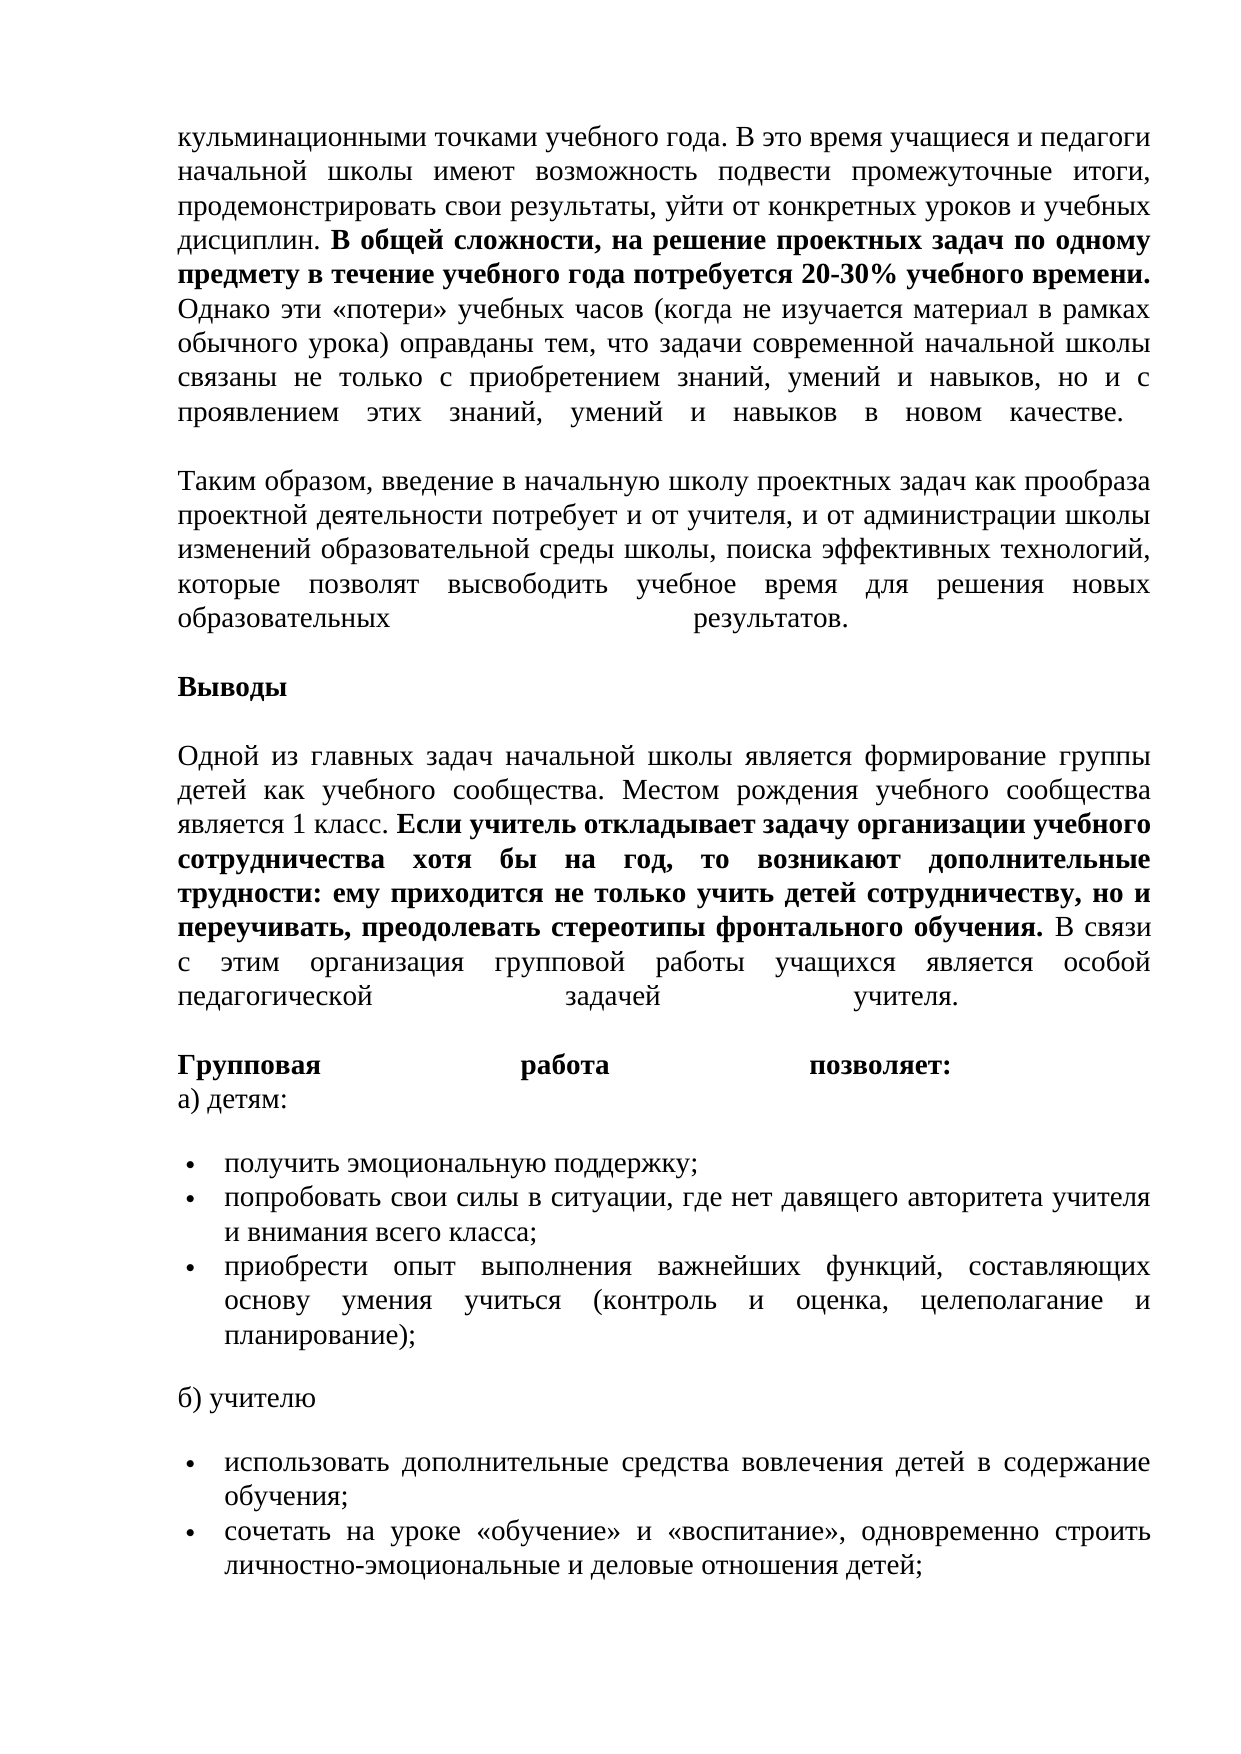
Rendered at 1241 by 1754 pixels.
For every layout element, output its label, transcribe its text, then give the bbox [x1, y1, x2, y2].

list сочетать на уроке «обучение» и «воспитание», одновременно строить личностно-эмоциональные и деловые отношения детей; [187, 1512, 1152, 1581]
list использовать дополнительные средства вовлечения детей в содержание обучения; [187, 1443, 1152, 1512]
list приобрести опыт выполнения важнейших функций, составляющих основу умения учиться (контроль и оценка, целеполагание и планирование); [187, 1247, 1152, 1350]
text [177, 118, 1152, 1115]
list попробовать свои силы в ситуации, где нет давящего авторитета учителя и внимания всего класса; [187, 1178, 1152, 1247]
text б) учителю [177, 1379, 1152, 1414]
list получить эмоциональную поддержку; [187, 1144, 1152, 1178]
